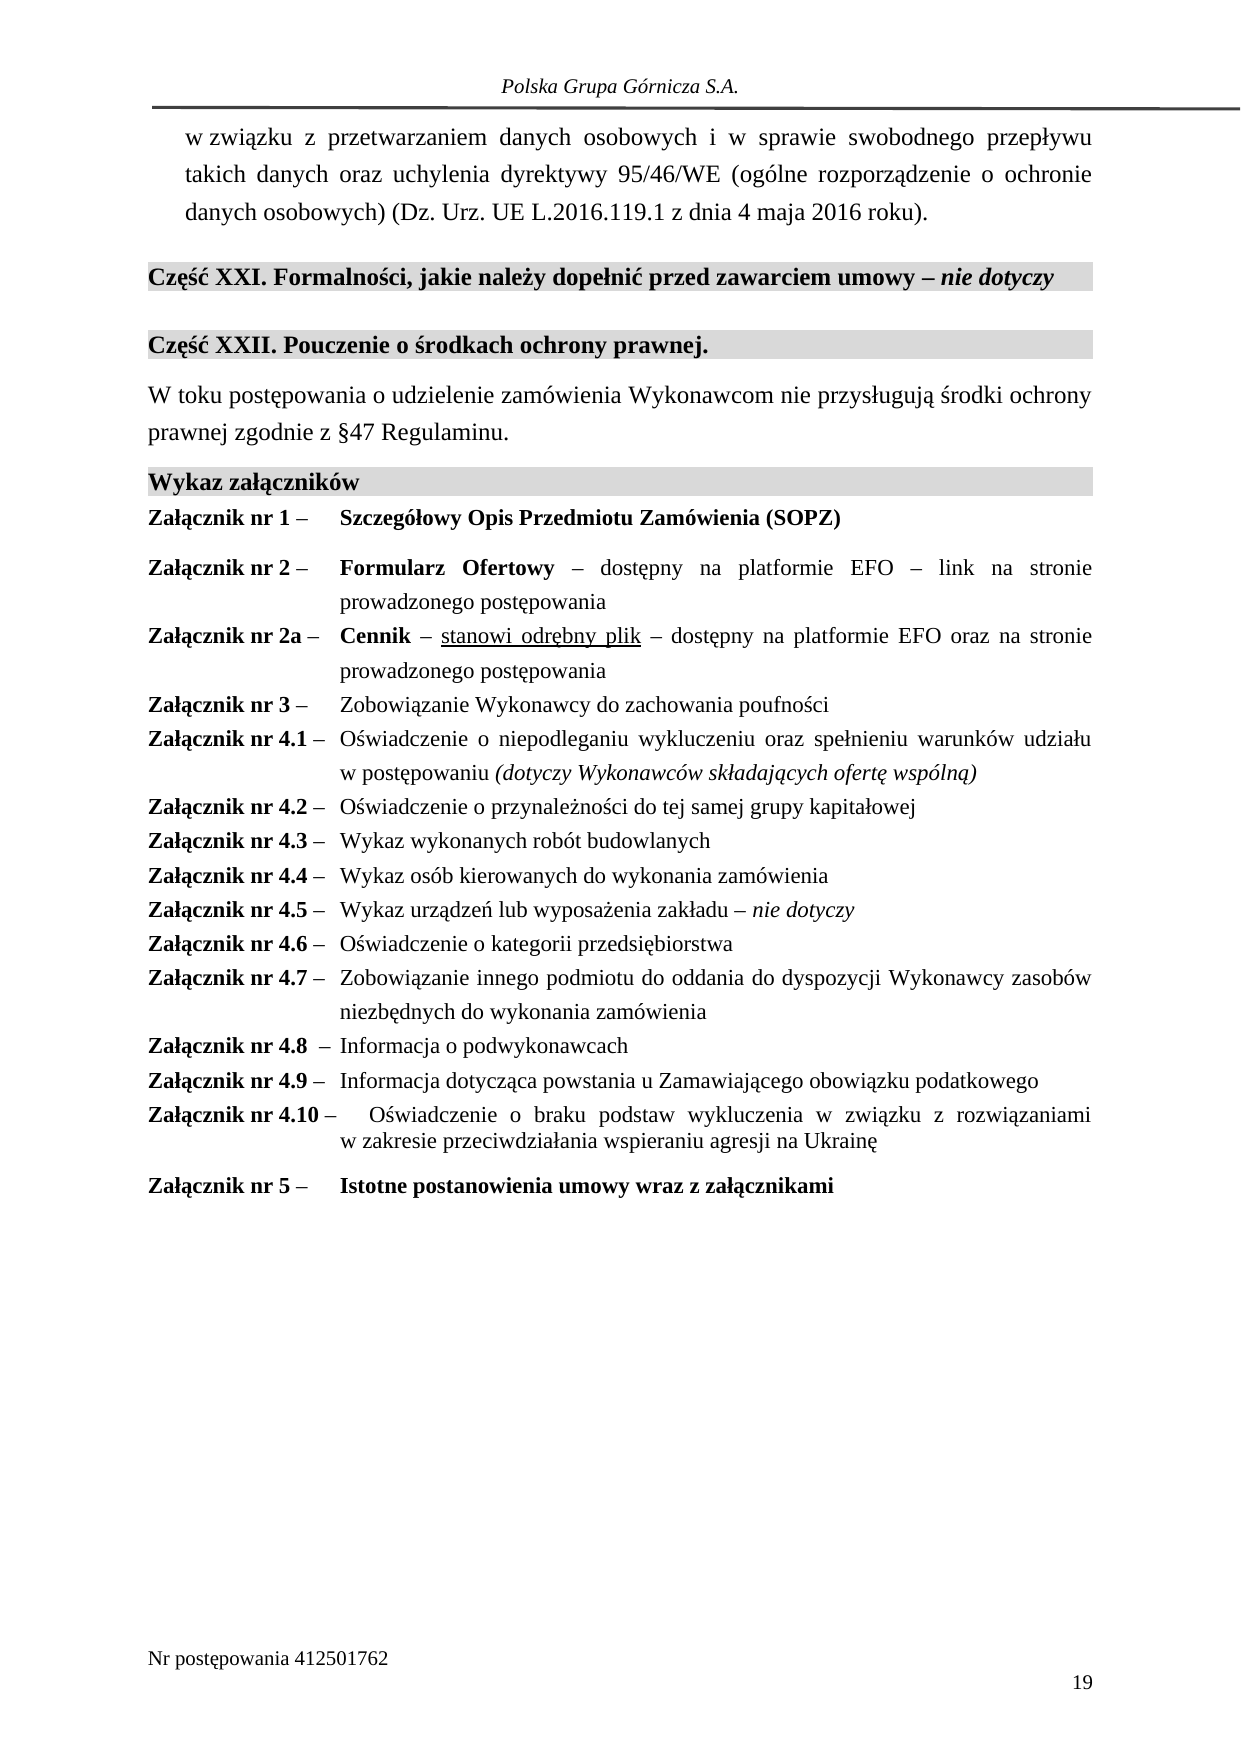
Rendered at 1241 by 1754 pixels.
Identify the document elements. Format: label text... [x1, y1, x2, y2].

text Załącznik nr 4.3 – Wykaz wykonanych robót budowlanych [148, 827, 1093, 854]
text Załącznik nr 2 – Formularz Ofertowy – dostępny na platformie EFO – link na stronie prowadzonego postępowania [148, 554, 1093, 615]
text Załącznik nr 4.5 – Wykaz urządzeń lub wyposażenia zakładu – nie dotyczy [148, 896, 1093, 922]
text Załącznik nr 4.10 – Oświadczenie o braku podstaw wykluczenia w związku z rozwiązaniami w zakresie przeciwdziałania wspieraniu agresji na Ukrainę [148, 1101, 1093, 1153]
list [148, 122, 1093, 225]
text Załącznik nr 4.9 – Informacja dotycząca powstania u Zamawiającego obowiązku podatkowego [148, 1067, 1093, 1093]
text Załącznik nr 2a – Cennik – stanowi odrębny plik – dostępny na platformie EFO oraz na stronie prowadzonego postępowania [148, 622, 1093, 683]
text Załącznik nr 5 – Istotne postanowienia umowy wraz z załącznikami [148, 1172, 1093, 1198]
text Załącznik nr 1 – Szczegółowy Opis Przedmiotu Zamówienia (SOPZ) [148, 504, 1093, 531]
text Część XXII. Pouczenie o środkach ochrony prawnej. [148, 330, 1093, 359]
text Załącznik nr 4.8 – Informacja o podwykonawcach [148, 1032, 1093, 1059]
text W toku postępowania o udzielenie zamówienia Wykonawcom nie przysługują środki ochrony prawnej zgodnie z §47 Regulaminu. [148, 380, 1093, 446]
text Załącznik nr 4.2 – Oświadczenie o przynależności do tej samej grupy kapitałowej [148, 793, 1093, 820]
text Załącznik nr 3 – Zobowiązanie Wykonawcy do zachowania poufności [148, 691, 1093, 717]
text Wykaz załączników [148, 467, 1093, 496]
text Część XXI. Formalności, jakie należy dopełnić przed zawarciem umowy – nie dotyczy [148, 262, 1093, 291]
text Załącznik nr 4.4 – Wykaz osób kierowanych do wykonania zamówienia [148, 862, 1093, 888]
text Załącznik nr 4.1 – Oświadczenie o niepodleganiu wykluczeniu oraz spełnieniu warunków udziału w postępowaniu (dotyczy Wykonawców składających ofertę wspólną) [148, 725, 1093, 786]
text Załącznik nr 4.6 – Oświadczenie o kategorii przedsiębiorstwa [148, 930, 1093, 956]
text Załącznik nr 4.7 – Zobowiązanie innego podmiotu do oddania do dyspozycji Wykonawcy zasobów niezbędnych do wykonania zamówienia [148, 964, 1093, 1025]
